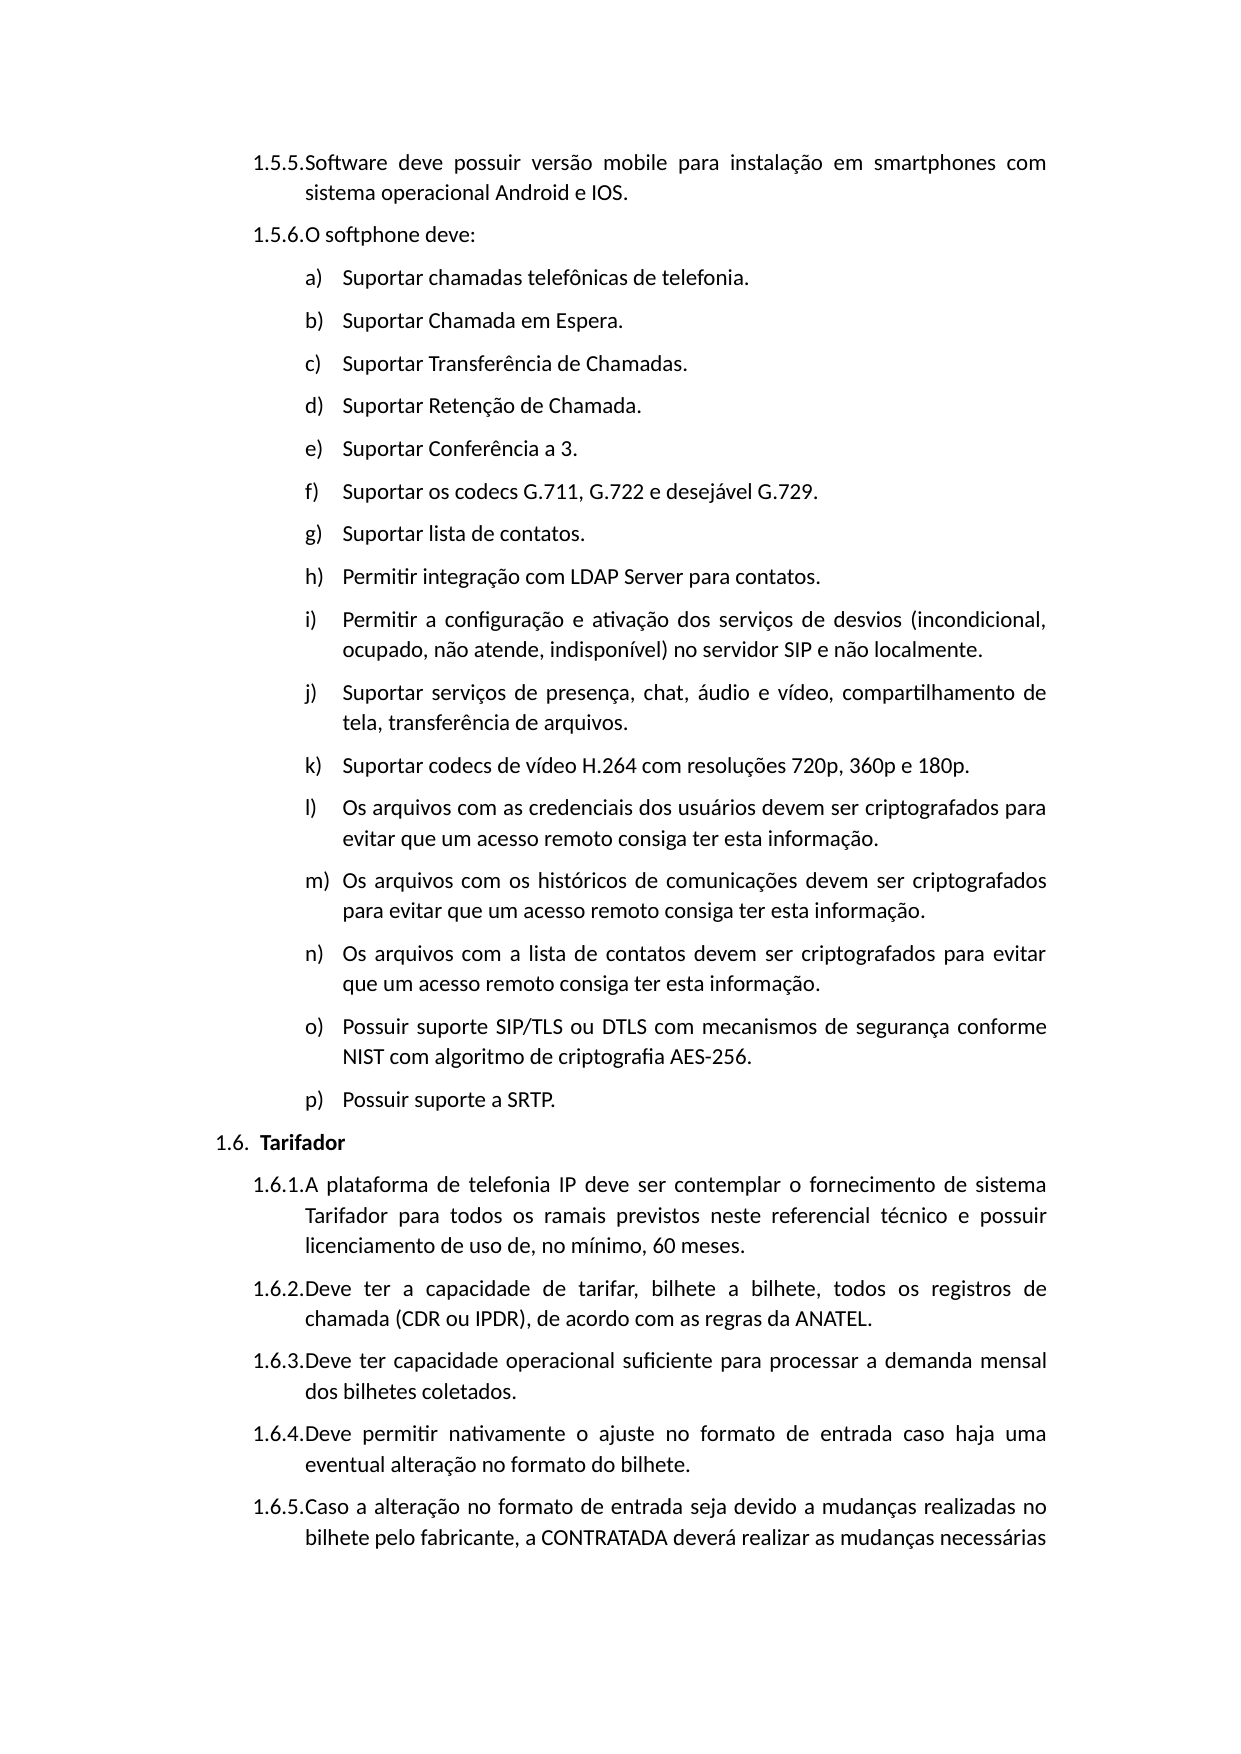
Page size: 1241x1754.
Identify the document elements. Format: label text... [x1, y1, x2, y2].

list Suportar Transferência de Chamadas. [305, 349, 1048, 377]
list Os arquivos com as credenciais dos usuários devem ser criptografados para evitar que um acesso remoto consiga ter esta informação. [305, 793, 1048, 852]
list Os arquivos com a lista de contatos devem ser criptografados para evitar que um acesso remoto consiga ter esta informação. [305, 939, 1048, 997]
list Software deve possuir versão mobile para instalação em smartphones com sistema operacional Android e IOS. [252, 148, 1048, 206]
list Permitir integração com LDAP Server para contatos. [305, 562, 1048, 590]
list Possuir suporte SIP/TLS ou DTLS com mecanismos de segurança conforme NIST com algoritmo de criptografia AES-256. [305, 1012, 1048, 1070]
list Suportar Conferência a 3. [305, 434, 1048, 462]
list A plataforma de telefonia IP deve ser contemplar o fornecimento de sistema Tarifador para todos os ramais previstos neste referencial técnico e possuir licenciamento de uso de, no mínimo, 60 meses. [252, 1171, 1048, 1259]
list Os arquivos com os históricos de comunicações devem ser criptografados para evitar que um acesso remoto consiga ter esta informação. [305, 866, 1048, 924]
list Possuir suporte a SRTP. [305, 1085, 1048, 1113]
list Suportar chamadas telefônicas de telefonia. [305, 263, 1048, 291]
list Deve ter a capacidade de tarifar, bilhete a bilhete, todos os registros de chamada (CDR ou IPDR), de acordo com as regras da ANATEL. [252, 1274, 1048, 1332]
list O softphone deve: [252, 221, 1048, 248]
list Tarifador [215, 1128, 1048, 1156]
list Suportar lista de contatos. [305, 519, 1048, 547]
list Deve ter capacidade operacional suficiente para processar a demanda mensal dos bilhetes coletados. [252, 1347, 1048, 1405]
list Suportar serviços de presença, chat, áudio e vídeo, compartilhamento de tela, transferência de arquivos. [305, 678, 1048, 736]
list Deve permitir nativamente o ajuste no formato de entrada caso haja uma eventual alteração no formato do bilhete. [252, 1419, 1048, 1478]
list Suportar Retenção de Chamada. [305, 391, 1048, 419]
list Permitir a configuração e ativação dos serviços de desvios (incondicional, ocupado, não atende, indisponível) no servidor SIP e não localmente. [305, 605, 1048, 663]
list Suportar os codecs G.711, G.722 e desejável G.729. [305, 477, 1048, 505]
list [252, 1492, 1048, 1551]
list Suportar codecs de vídeo H.264 com resoluções 720p, 360p e 180p. [305, 751, 1048, 779]
list Suportar Chamada em Espera. [305, 306, 1048, 334]
